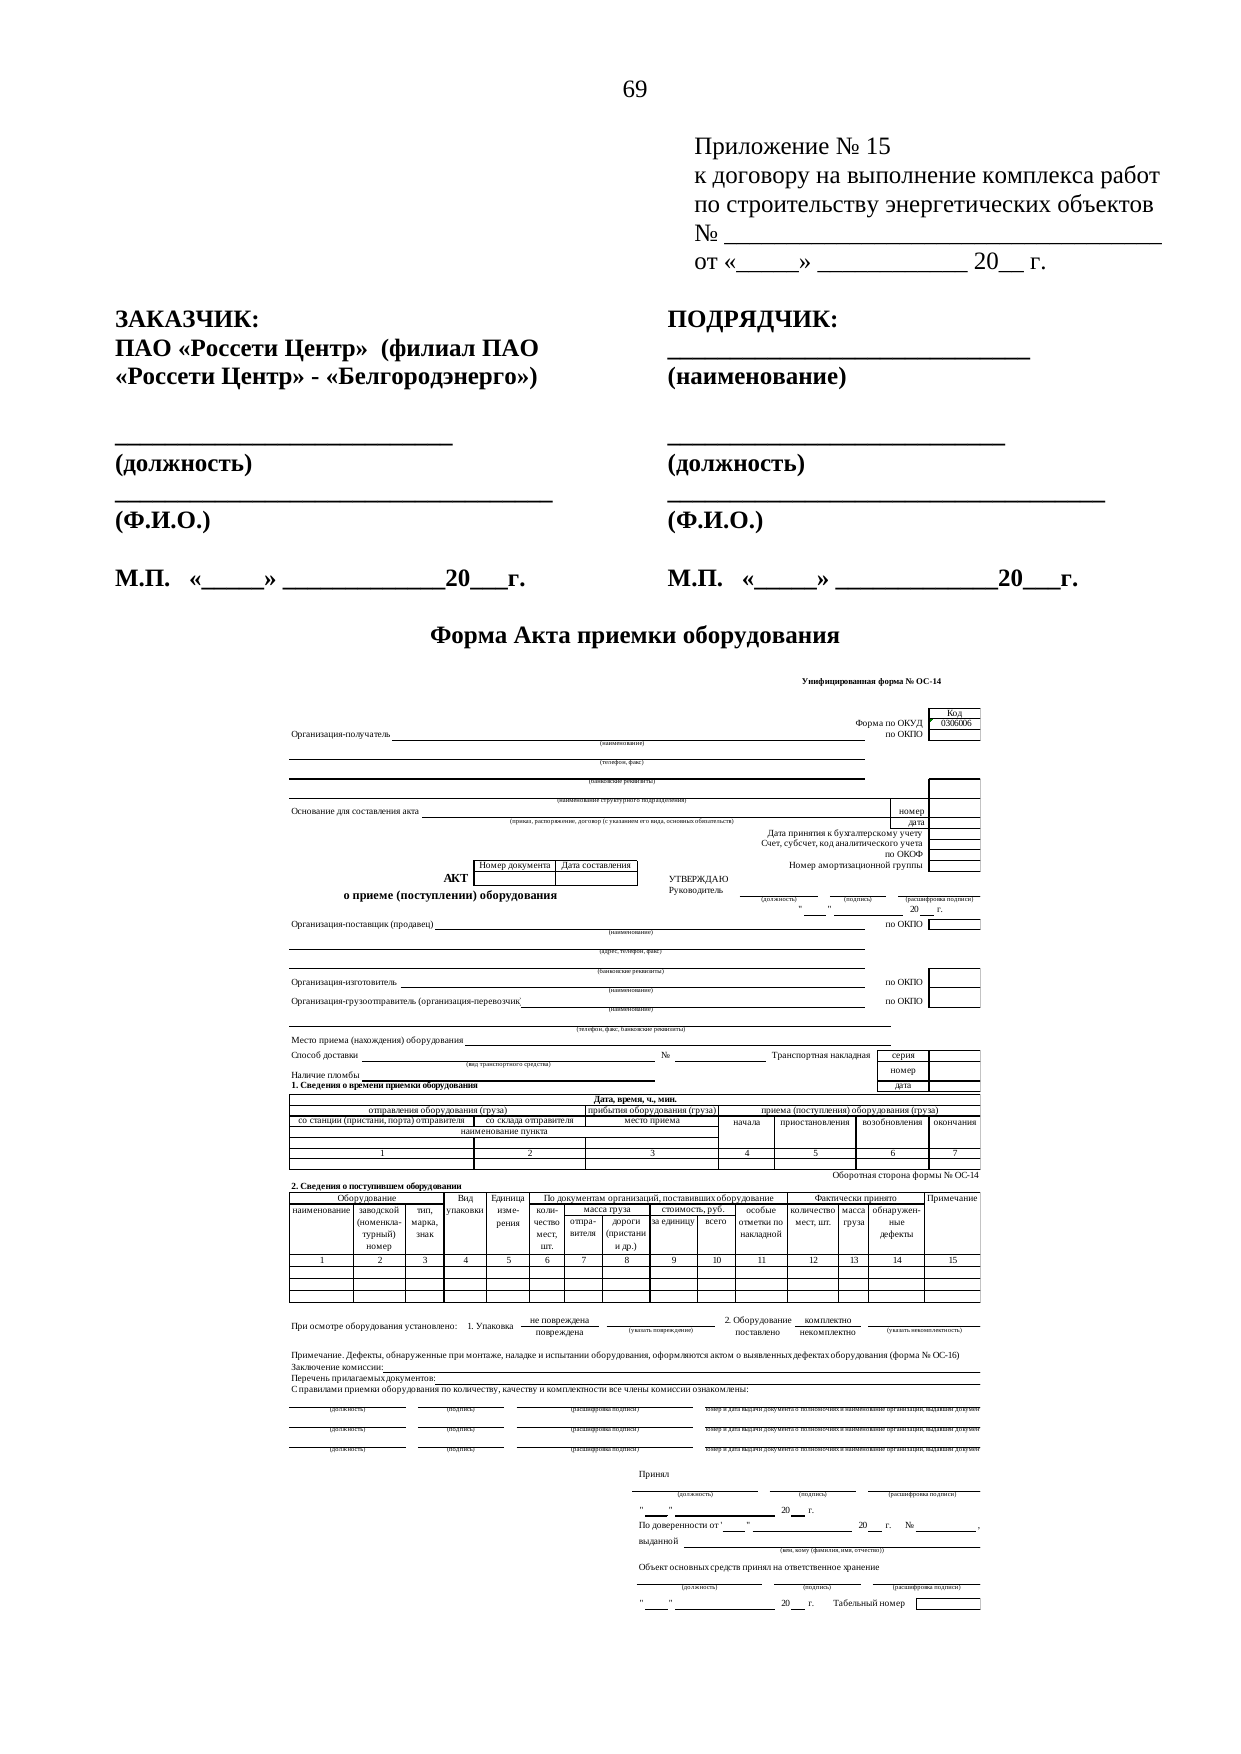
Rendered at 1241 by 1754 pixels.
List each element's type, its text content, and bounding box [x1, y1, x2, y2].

text Приложение № 15 [103, 131, 1166, 160]
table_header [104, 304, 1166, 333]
text Форма Акта приемки оборудования [103, 620, 1166, 649]
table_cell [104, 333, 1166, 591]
text от «_____» ____________ 20__ г. [103, 246, 1166, 275]
text по строительству энергетических объектов [103, 189, 1166, 218]
text к договору на выполнение комплекса работ [103, 160, 1166, 189]
text № ___________________________________ [103, 218, 1166, 246]
